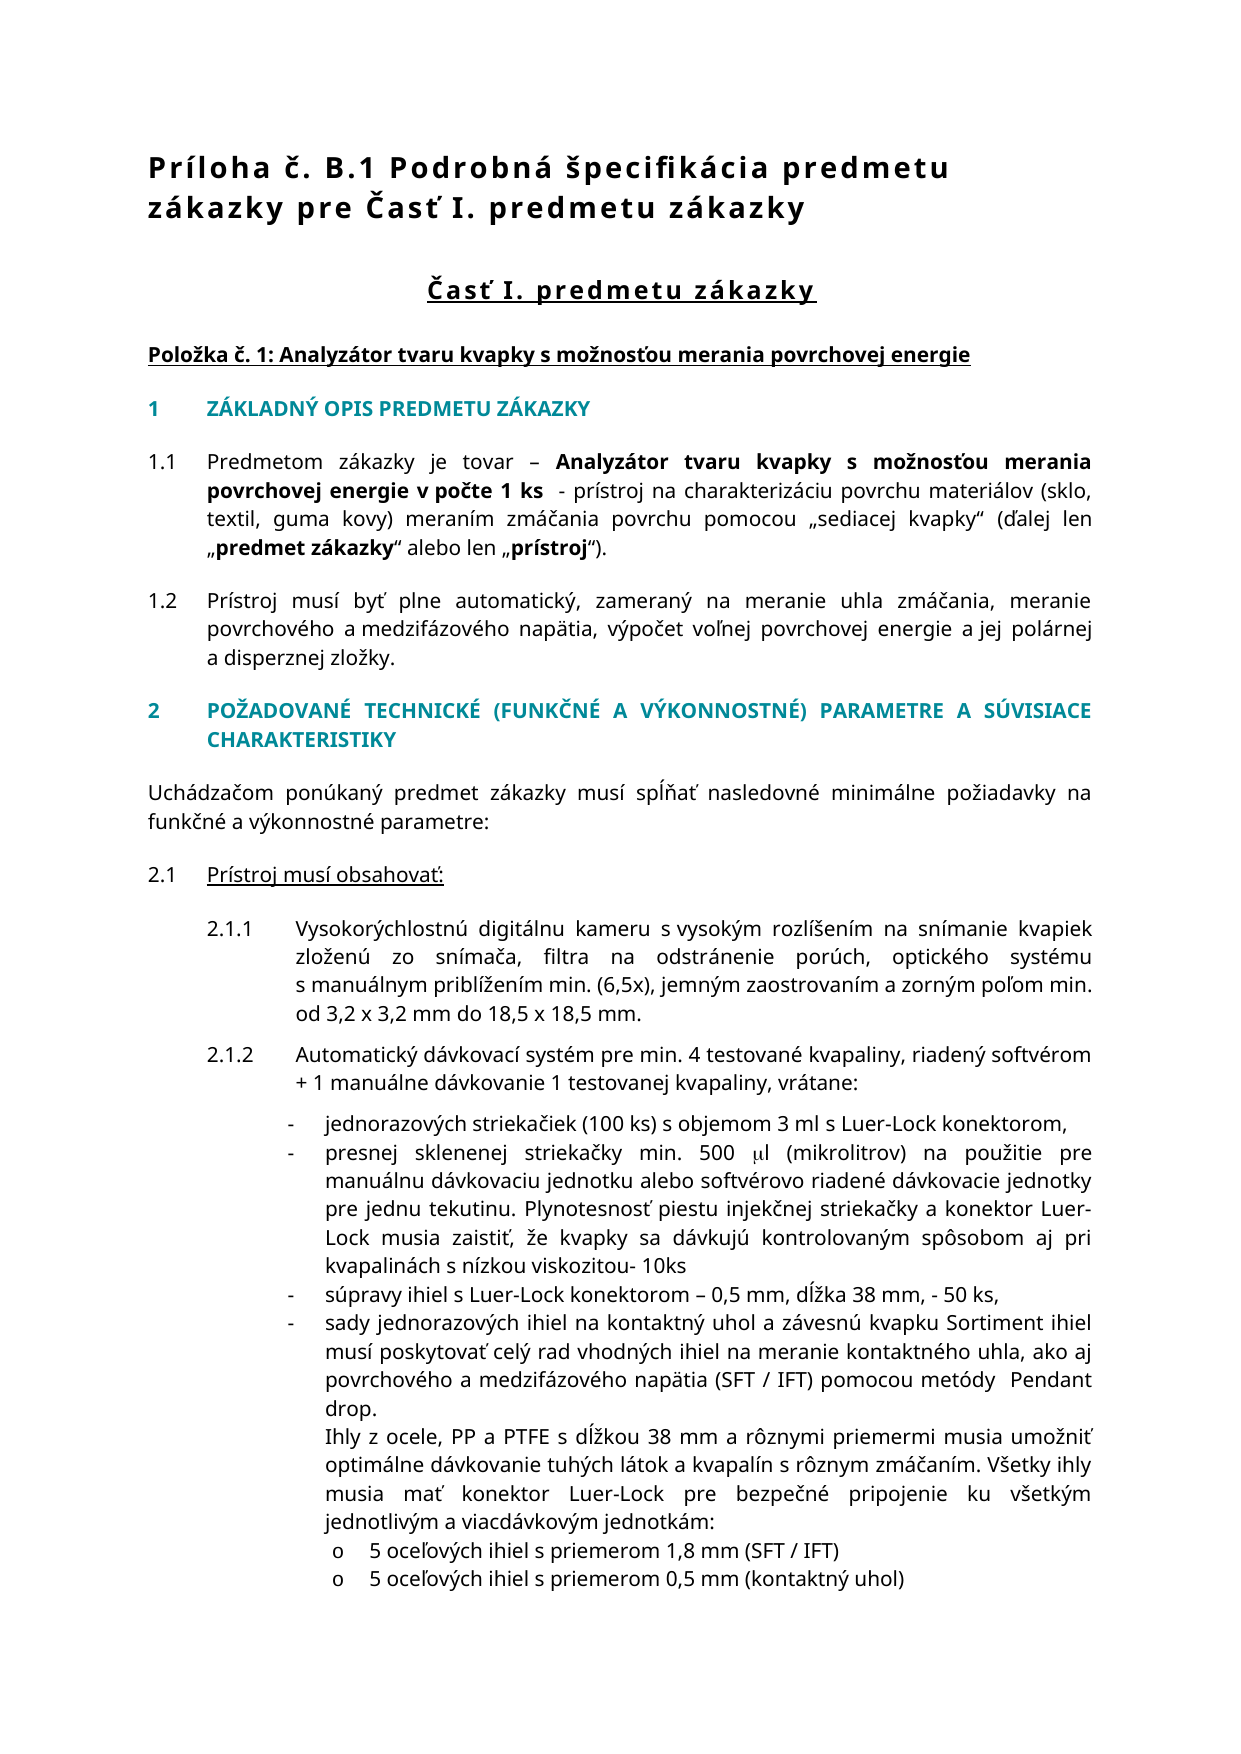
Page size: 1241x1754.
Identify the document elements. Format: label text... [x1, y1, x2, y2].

list Prístroj musí obsahovať: [148, 860, 1093, 889]
list sady jednorazových ihiel na kontaktný uhol a závesnú kvapku Sortiment ihiel musí poskytovať celý rad vhodných ihiel na meranie kontaktného uhla, ako aj povrchového a medzifázového napätia (SFT / IFT) pomocou metódy Pendant drop. [287, 1308, 1093, 1422]
list súpravy ihiel s Luer-Lock konektorom – 0,5 mm, dĺžka 38 mm, - 50 ks, [287, 1280, 1093, 1308]
list POŽADOVANÉ TECHNICKÉ (FUNKČNÉ A VÝKONNOSTNÉ) PARAMETRE A SÚVISIACE CHARAKTERISTIKY [148, 696, 1093, 753]
list 5 oceľových ihiel s priemerom 1,8 mm (SFT / IFT) [332, 1536, 1093, 1564]
list Základný opis predmetu zákazky [148, 394, 1093, 422]
list Ihly z ocele, PP a PTFE s dĺžkou 38 mm a rôznymi priemermi musia umožniť optimálne dávkovanie tuhých látok a kvapalín s rôznym zmáčaním. Všetky ihly musia mať konektor Luer-Lock pre bezpečné pripojenie ku všetkým jednotlivým a viacdávkovým jednotkám: [325, 1422, 1093, 1536]
list presnej sklenenej striekačky min. 500 l (mikrolitrov) na použitie pre manuálnu dávkovaciu jednotku alebo softvérovo riadené dávkovacie jednotky pre jednu tekutinu. Plynotesnosť piestu injekčnej striekačky a konektor Luer-Lock musia zaistiť, že kvapky sa dávkujú kontrolovaným spôsobom aj pri kvapalinách s nízkou viskozitou- 10ks [287, 1138, 1093, 1280]
text Položka č. 1: Analyzátor tvaru kvapky s možnosťou merania povrchovej energie [148, 341, 1093, 369]
text Príloha č. B.1 Podrobná špecifikácia predmetu zákazky pre Časť I. predmetu zákazky [148, 148, 1093, 227]
text Uchádzačom ponúkaný predmet zákazky musí spĺňať nasledovné minimálne požiadavky na funkčné a výkonnostné parametre: [148, 778, 1093, 835]
text Časť I. predmetu zákazky [148, 272, 1093, 306]
list Predmetom zákazky je tovar – Analyzátor tvaru kvapky s možnosťou merania povrchovej energie v počte 1 ks - prístroj na charakterizáciu povrchu materiálov (sklo, textil, guma kovy) meraním zmáčania povrchu pomocou „sediacej kvapky“ (ďalej len „predmet zákazky“ alebo len „prístroj“). [148, 447, 1093, 561]
list jednorazových striekačiek (100 ks) s objemom 3 ml s Luer-Lock konektorom, [287, 1109, 1093, 1138]
list Prístroj musí byť plne automatický, zameraný na meranie uhla zmáčania, meranie povrchového a medzifázového napätia, výpočet voľnej povrchovej energie a jej polárnej a disperznej zložky. [148, 586, 1093, 671]
list Vysokorýchlostnú digitálnu kameru s vysokým rozlíšením na snímanie kvapiek zloženú zo snímača, filtra na odstránenie porúch, optického systému s manuálnym priblížením min. (6,5x), jemným zaostrovaním a zorným poľom min. od 3,2 x 3,2 mm do 18,5 x 18,5 mm. [207, 914, 1093, 1027]
list Automatický dávkovací systém pre min. 4 testované kvapaliny, riadený softvérom + 1 manuálne dávkovanie 1 testovanej kvapaliny, vrátane: [207, 1040, 1093, 1097]
list 5 oceľových ihiel s priemerom 0,5 mm (kontaktný uhol) [332, 1564, 1093, 1593]
